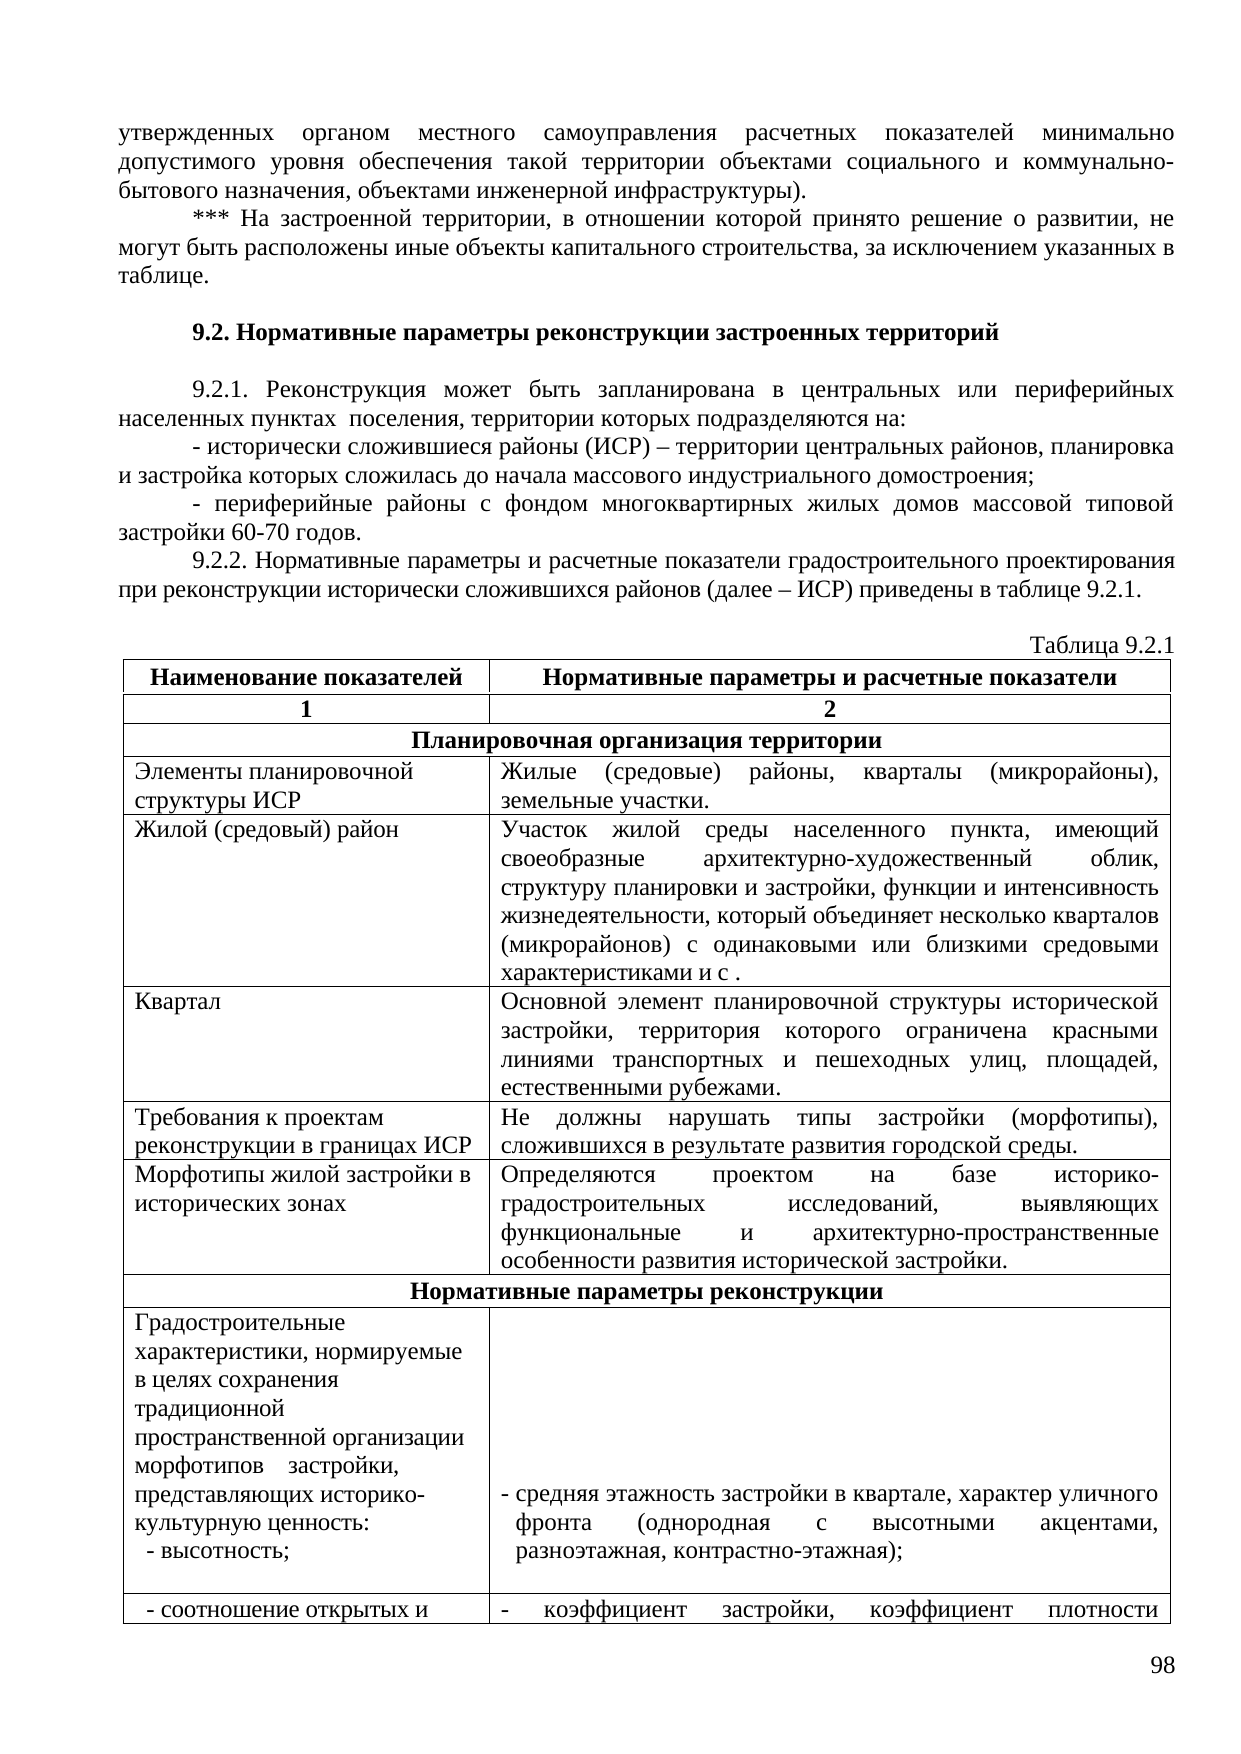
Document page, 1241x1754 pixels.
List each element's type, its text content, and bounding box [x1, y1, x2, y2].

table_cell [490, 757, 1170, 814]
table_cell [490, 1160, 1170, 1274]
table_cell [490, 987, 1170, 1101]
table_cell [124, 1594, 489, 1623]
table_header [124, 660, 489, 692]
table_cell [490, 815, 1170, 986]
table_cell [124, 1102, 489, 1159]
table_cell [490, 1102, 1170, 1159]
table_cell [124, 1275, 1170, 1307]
text 9.2. Нормативные параметры реконструкции застроенных территорий [118, 318, 1175, 346]
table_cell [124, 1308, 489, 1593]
text - исторически сложившиеся районы (ИСР) – территории центральных районов, планировка и застройка которых сложилась до начала массового индустриального домостроения; [118, 431, 1175, 488]
text Таблица 9.2.1 [118, 631, 1175, 659]
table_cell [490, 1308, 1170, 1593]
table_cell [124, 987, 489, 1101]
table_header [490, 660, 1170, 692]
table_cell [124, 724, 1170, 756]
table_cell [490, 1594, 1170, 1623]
text - периферийные районы с фондом многоквартирных жилых домов массовой типовой застройки 60-70 годов. [118, 488, 1175, 545]
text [118, 118, 1175, 204]
text *** На застроенной территории, в отношении которой принято решение о развитии, не могут быть расположены иные объекты капитального строительства, за исключением указанных в таблице. [118, 204, 1175, 289]
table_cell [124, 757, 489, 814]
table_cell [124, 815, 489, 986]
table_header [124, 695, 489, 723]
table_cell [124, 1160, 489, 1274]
text 9.2.1. Реконструкция может быть запланирована в центральных или периферийных населенных пунктах поселения, территории которых подразделяются на: [118, 374, 1175, 431]
text 9.2.2. Нормативные параметры и расчетные показатели градостроительного проектирования при реконструкции исторически сложившихся районов (далее – ИСР) приведены в таблице 9.2.1. [118, 545, 1175, 602]
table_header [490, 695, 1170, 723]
